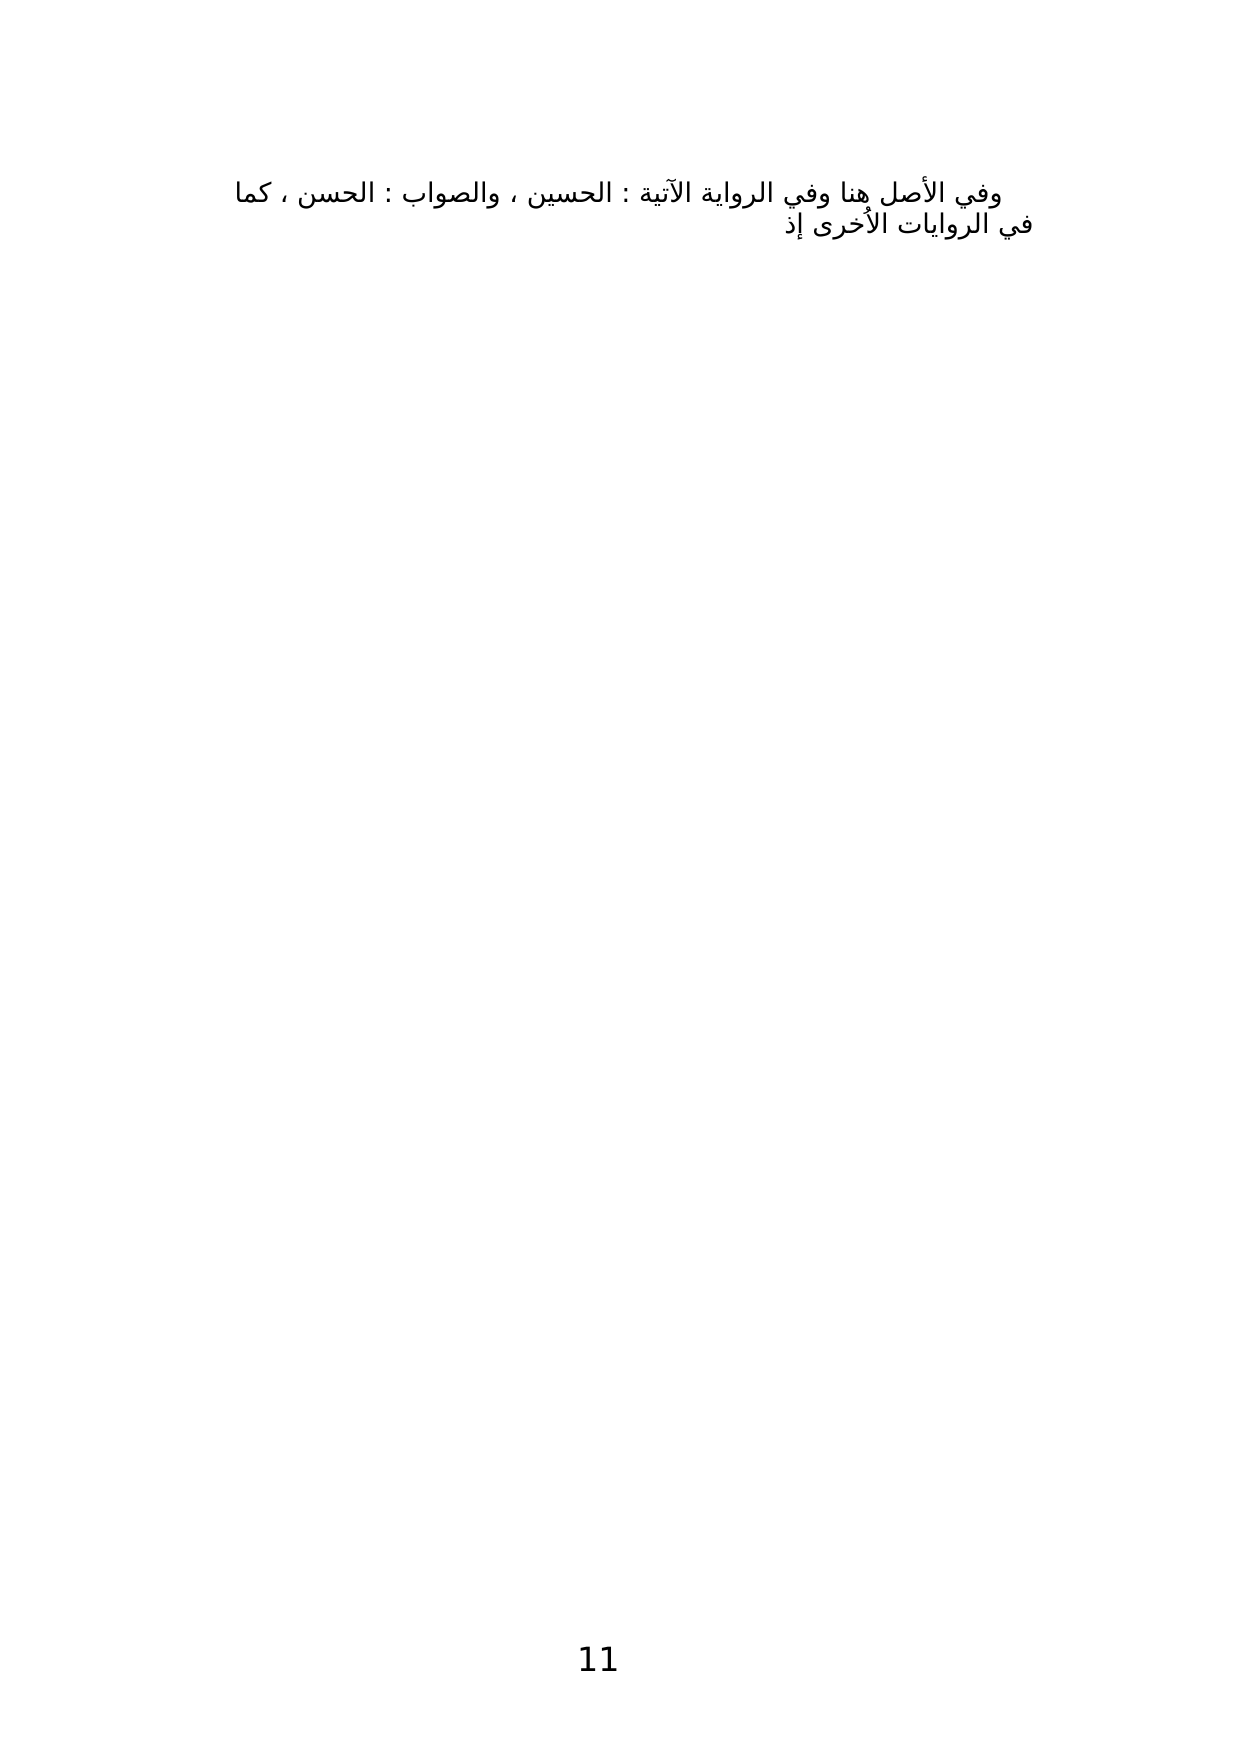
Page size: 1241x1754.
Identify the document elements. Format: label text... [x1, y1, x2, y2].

text وفي الأصل هنا وفي الرواية الآتية : الحسين ، والصواب : الحسن ، كما في الروايات الاُخرى إذ [222, 177, 1033, 240]
